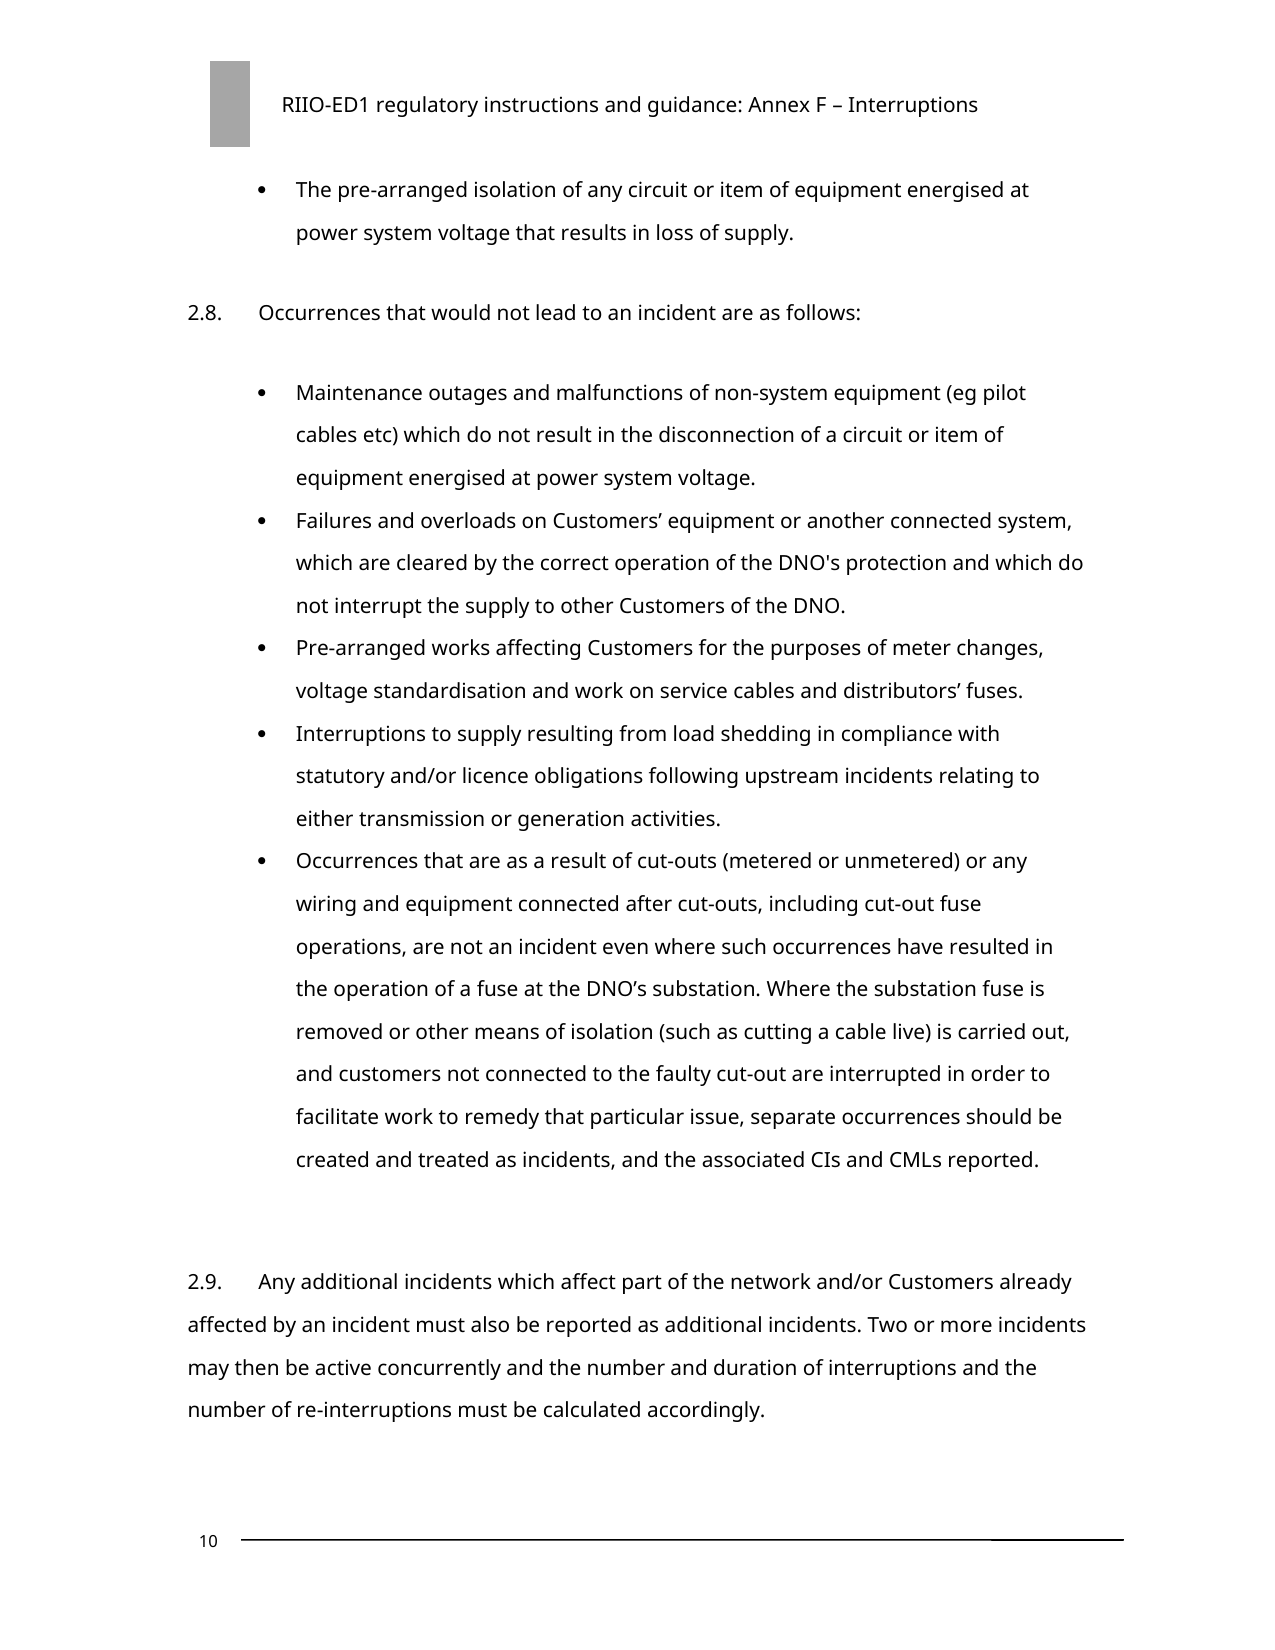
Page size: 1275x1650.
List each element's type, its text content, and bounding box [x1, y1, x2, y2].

text Occurrences that would not lead to an incident are as follows: [187, 298, 1088, 326]
text Interruptions to supply resulting from load shedding in compliance with statutory and/or licence obligations following upstream incidents relating to either transmission or generation activities. [258, 719, 1088, 832]
text Pre-arranged works affecting Customers for the purposes of meter changes, voltage standardisation and work on service cables and distributors’ fuses. [258, 633, 1088, 704]
text Maintenance outages and malfunctions of non-system equipment (eg pilot cables etc) which do not result in the disconnection of a circuit or item of equipment energised at power system voltage. [258, 378, 1088, 492]
text Any additional incidents which affect part of the network and/or Customers already affected by an incident must also be reported as additional incidents. Two or more incidents may then be active concurrently and the number and duration of interruptions and the number of re-interruptions must be calculated accordingly. [187, 1267, 1088, 1424]
list Occurrences that are as a result of cut-outs (metered or unmetered) or any wiring and equipment connected after cut-outs, including cut-out fuse operations, are not an incident even where such occurrences have resulted in the operation of a fuse at the DNO’s substation. Where the substation fuse is removed or other means of isolation (such as cutting a cable live) is carried out, and customers not connected to the faulty cut-out are interrupted in order to facilitate work to remedy that particular issue, separate occurrences should be created and treated as incidents, and the associated CIs and CMLs reported. [258, 847, 1088, 1173]
text The pre-arranged isolation of any circuit or item of equipment energised at power system voltage that results in loss of supply. [258, 175, 1088, 246]
text Failures and overloads on Customers’ equipment or another connected system, which are cleared by the correct operation of the DNO's protection and which do not interrupt the supply to other Customers of the DNO. [258, 506, 1088, 619]
